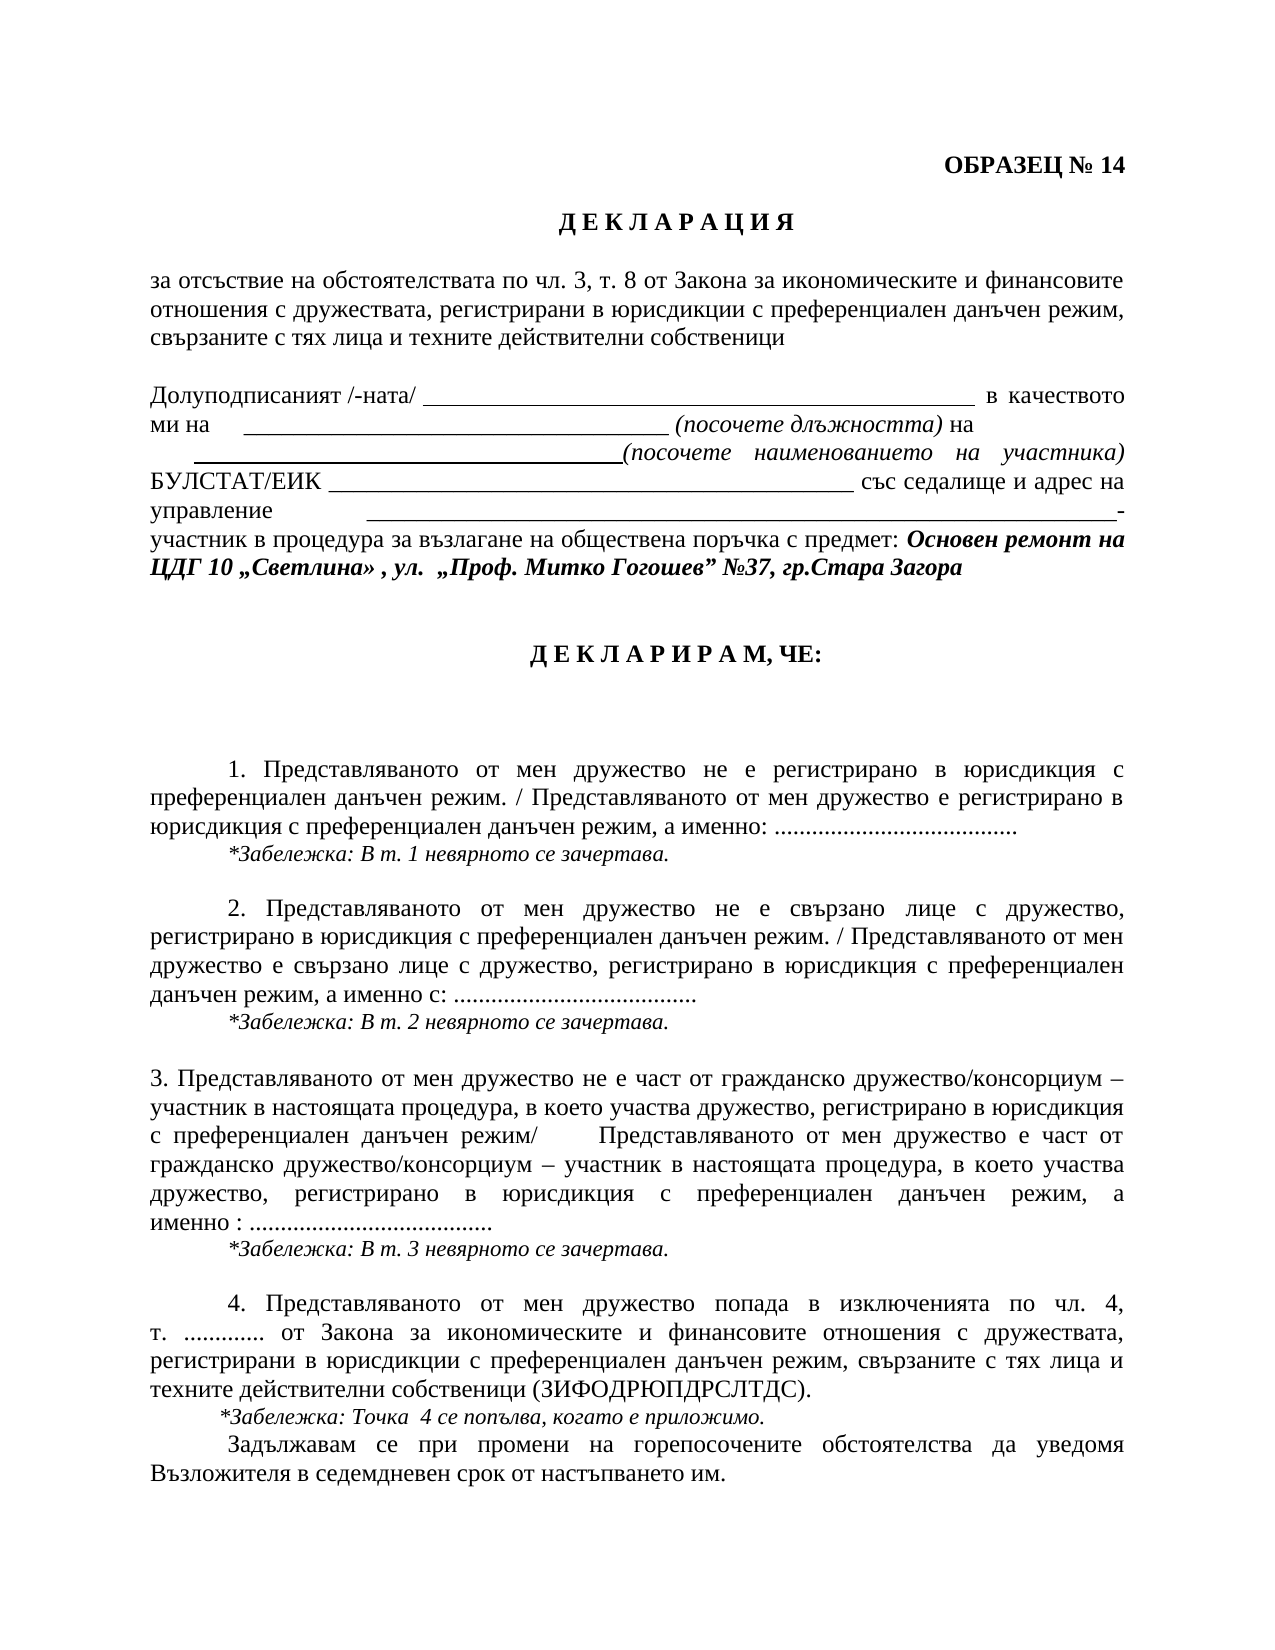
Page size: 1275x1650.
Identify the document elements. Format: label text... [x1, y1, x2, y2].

text за отсъствие на обстоятелствата по чл. 3, т. 8 от Закона за икономическите и финансовите отношения с дружествата, регистрирани в юрисдикции с преференциален данъчен режим, свързаните с тях лица и техните действителни собственици [150, 265, 1125, 351]
text *Забележка: Точка 4 се попълва, когато е приложимо. [150, 1403, 1125, 1429]
text Д Е К Л А Р И Р А М, ЧЕ: [150, 639, 1125, 667]
text ОБРАЗЕЦ № 14 [831, 150, 1125, 179]
text 3. Представляваното от мен дружество не е част от гражданско дружество/консорциум – участник в настоящата процедура, в което участва дружество, регистрирано в юрисдикция с преференциален данъчен режим/ Представляваното от мен дружество е част от гражданско дружество/консорциум – участник в настоящата процедура, в което участва дружество, регистрирано в юрисдикция с преференциален данъчен режим, а именно : ....................................... [150, 1063, 1125, 1235]
text (посочете наименованието на участника) БУЛСТАТ/ЕИК __________________________________________ със седалище и адрес на управление ____________________________________________________________- участник в процедура за възлагане на обществена поръчка с предмет: Основен ремонт на ЦДГ 10 „Светлина» , ул. „Проф. Митко Гогошев” №37, гр.Стара Загора [150, 437, 1125, 581]
text *Забележка: В т. 3 невярното се зачертавa. [150, 1235, 1125, 1262]
text Д Е К Л А Р А Ц И Я [150, 207, 1125, 236]
text 2. Представляваното от мен дружество не е свързано лицe с дружество, регистрирано в юрисдикция с преференциален данъчен режим. / Представляваното от мен дружество е свързано лице с дружество, регистрирано в юрисдикция с преференциален данъчен режим, а именно с: ....................................... [150, 893, 1125, 1008]
text 1. Представляваното от мен дружество не е регистрирано в юрисдикция с преференциален данъчен режим. / Представляваното от мен дружество е регистрирано в юрисдикция с преференциален данъчен режим, а именно: ....................................... [150, 754, 1125, 840]
text *Забележка: В т. 2 невярното се зачертавa. [150, 1008, 1125, 1034]
text Задължавам се при промени на горепосочените обстоятелства да уведомя Възложителя в седемдневен срок от настъпването им. [150, 1429, 1125, 1487]
text *Забележка: В т. 1 невярното се зачертавa. [150, 840, 1125, 866]
text Долуподписаният /-ната/ в качеството ми на __________________________________ (посочете длъжността) на [150, 380, 1125, 437]
text 4. Представляваното от мен дружество попада в изключенията по чл. 4, т. ............. от Закона за икономическите и финансовите отношения с дружествата, регистрирани в юрисдикции с преференциален данъчен режим, свързаните с тях лица и техните действителни собственици (ЗИФОДРЮПДРСЛТДС). [150, 1288, 1125, 1403]
